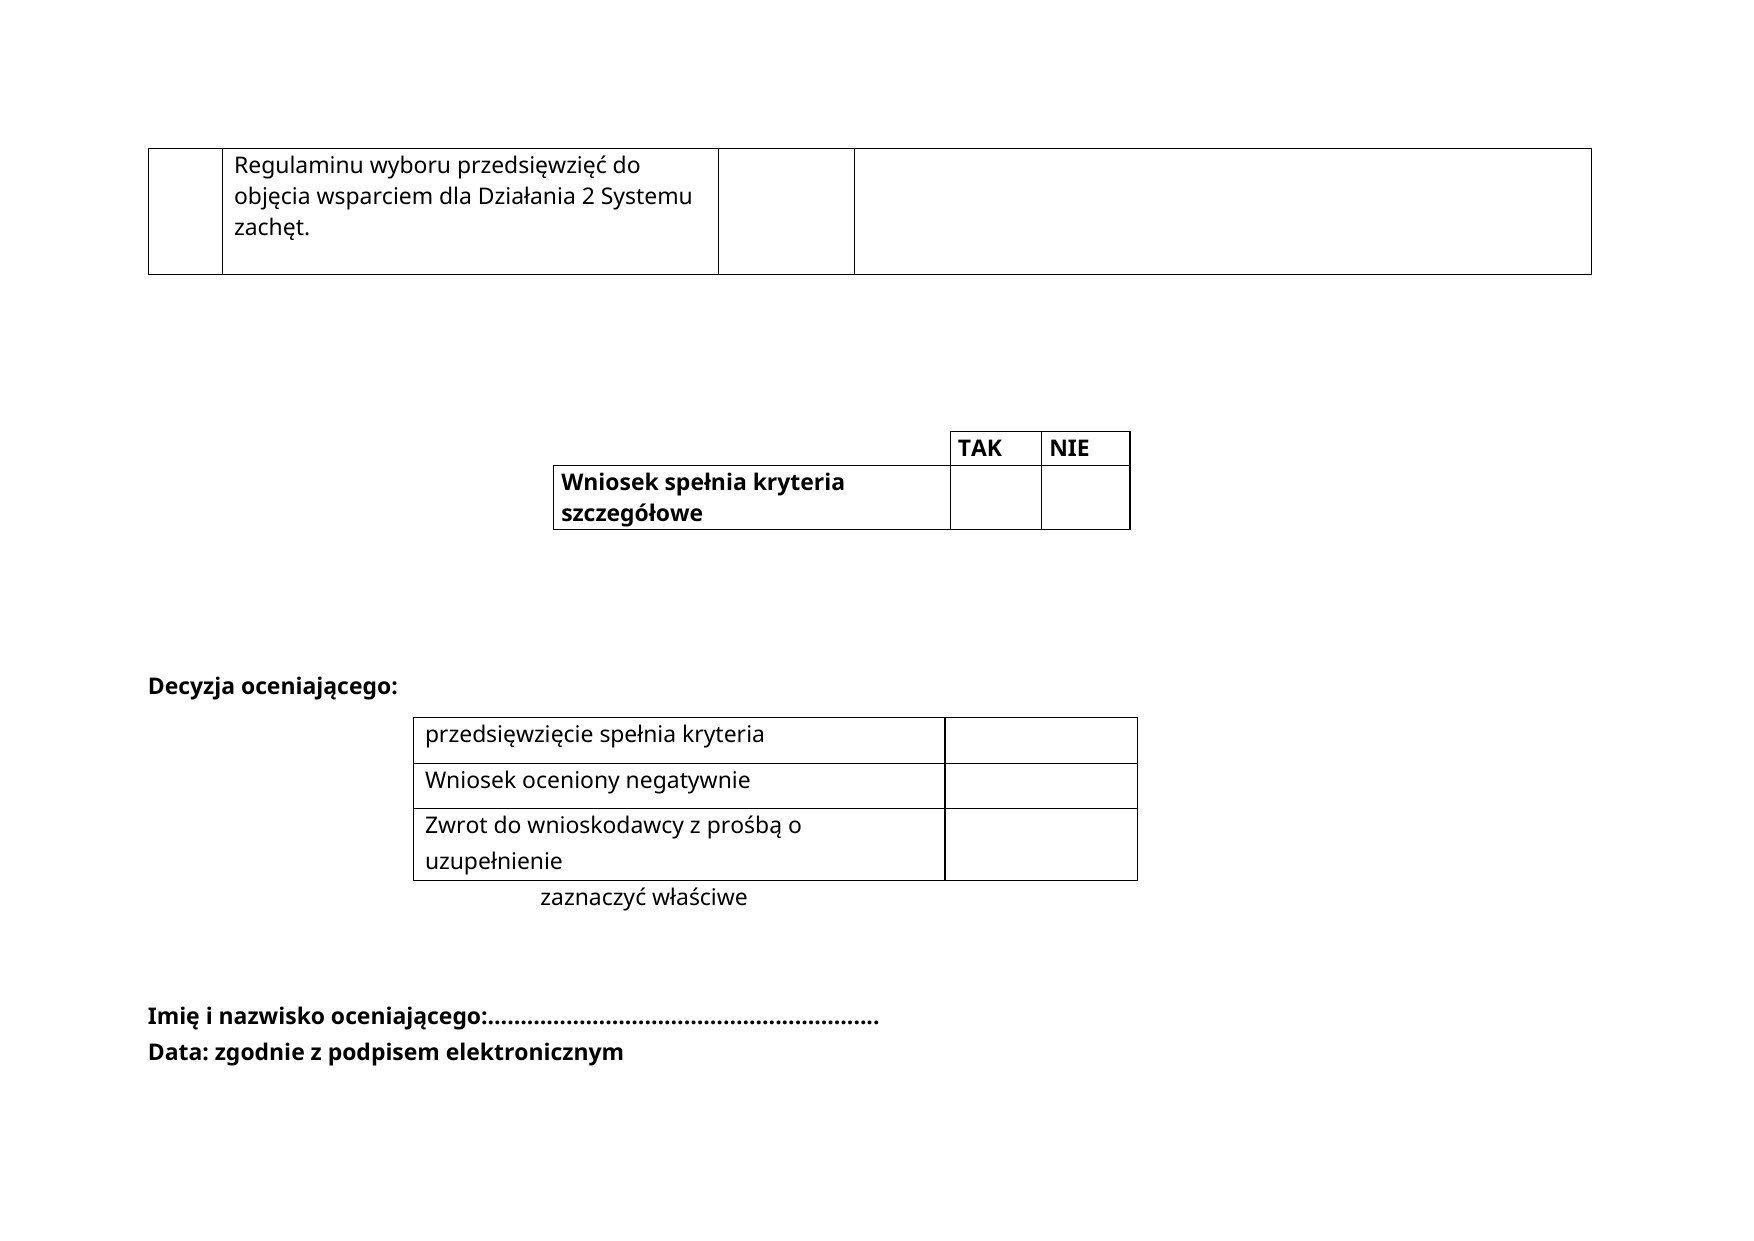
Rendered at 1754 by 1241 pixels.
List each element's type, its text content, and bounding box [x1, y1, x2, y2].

table_cell Zwrot do wnioskodawcy z prośbą o uzupełnienie [414, 809, 944, 880]
text Data: zgodnie z podpisem elektronicznym [148, 1036, 1606, 1067]
table_cell 4. [149, 149, 222, 274]
table_header TAK [951, 432, 1041, 465]
text Imię i nazwisko oceniającego:…………………………………..................... [148, 1000, 1606, 1031]
text Decyzja oceniającego: [148, 670, 1606, 702]
table_header przedsięwzięcie spełnia kryteria [414, 718, 944, 763]
table_header [946, 718, 1137, 763]
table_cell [223, 149, 718, 274]
table_cell [719, 149, 854, 274]
table_cell Wniosek oceniony negatywnie [414, 764, 944, 808]
table_cell [946, 809, 1137, 880]
text zaznaczyć właściwe [148, 881, 1606, 912]
table_cell Wniosek spełnia kryteria szczegółowe [554, 466, 950, 529]
table_cell [1042, 466, 1129, 529]
table_header NIE [1042, 432, 1129, 465]
table_cell [951, 466, 1041, 529]
table_cell [946, 764, 1137, 808]
table_cell [855, 149, 1591, 274]
